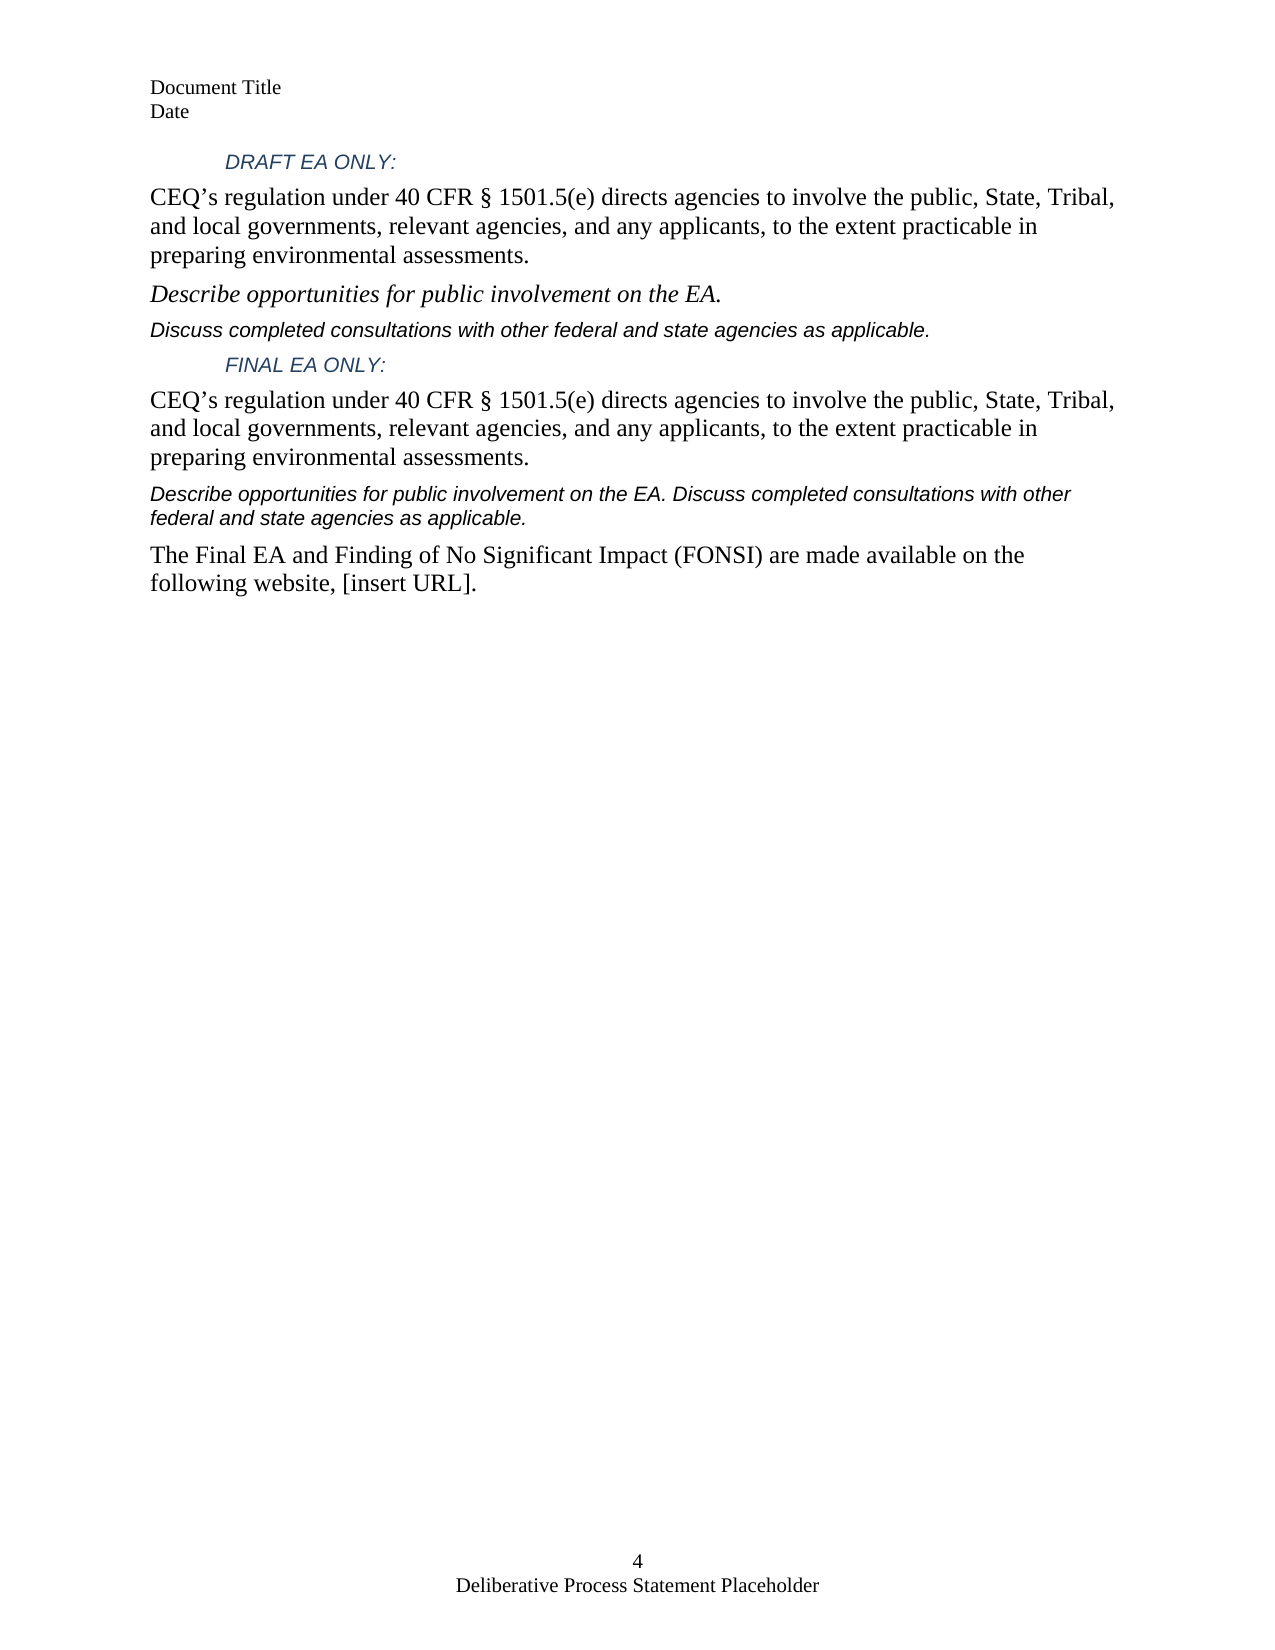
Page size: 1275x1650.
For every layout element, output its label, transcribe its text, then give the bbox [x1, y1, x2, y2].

text FINAL EA ONLY: [225, 352, 1050, 376]
text The Final EA and Finding of No Significant Impact (FONSI) are made available on the following website, [insert URL]. [150, 540, 1125, 597]
text CEQ’s regulation under 40 CFR § 1501.5(e) directs agencies to involve the public, State, Tribal, and local governments, relevant agencies, and any applicants, to the extent practicable in preparing environmental assessments. [150, 182, 1125, 268]
text CEQ’s regulation under 40 CFR § 1501.5(e) directs agencies to involve the public, State, Tribal, and local governments, relevant agencies, and any applicants, to the extent practicable in preparing environmental assessments. [150, 385, 1125, 471]
text Describe opportunities for public involvement on the EA. Discuss completed consultations with other federal and state agencies as applicable. [150, 481, 1125, 529]
text Discuss completed consultations with other federal and state agencies as applicable. [150, 318, 1125, 342]
text Describe opportunities for public involvement on the EA. [150, 279, 1125, 308]
text DRAFT EA ONLY: [225, 150, 1050, 174]
